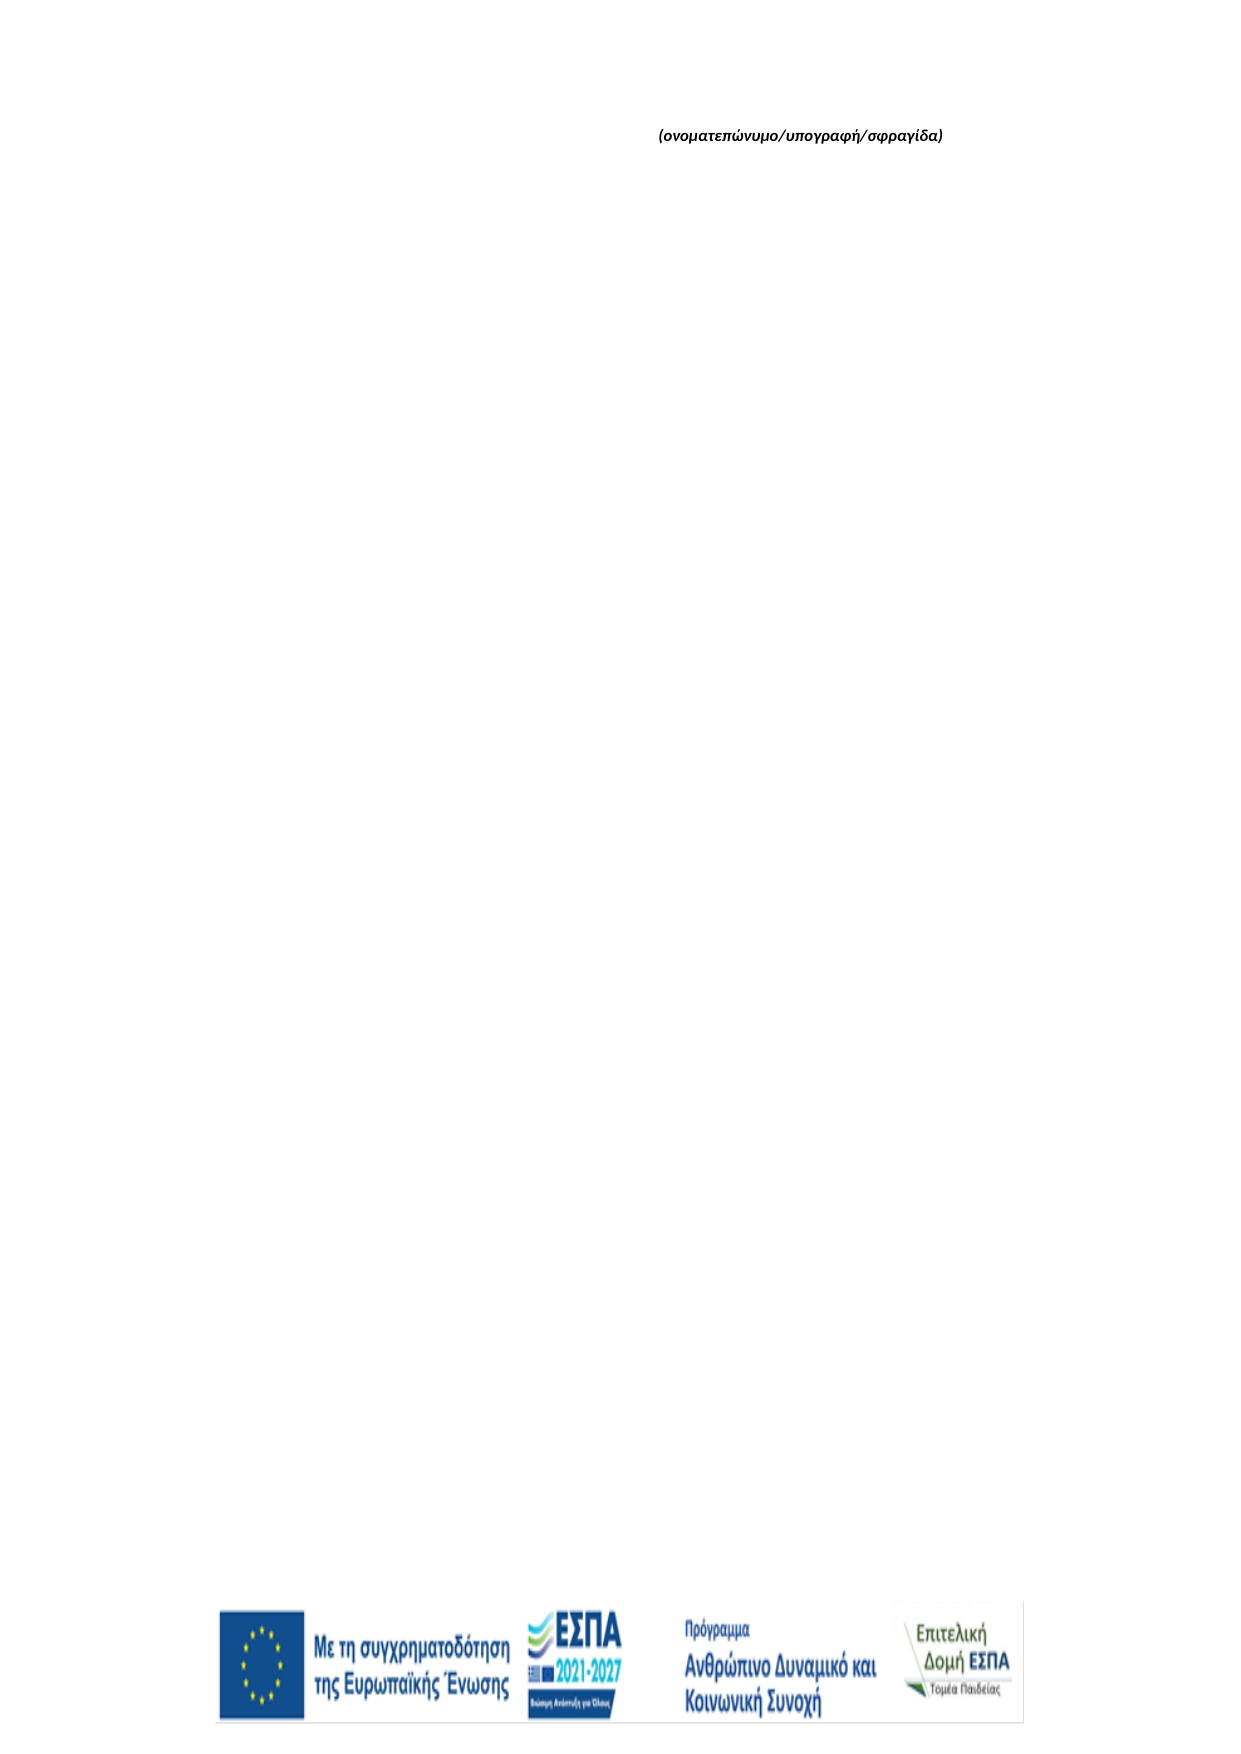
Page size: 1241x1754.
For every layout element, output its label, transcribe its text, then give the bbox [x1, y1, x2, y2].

picture [215, 1601, 1025, 1726]
list (ονοματεπώνυμο/υπογραφή/σφραγίδα) [262, 125, 1177, 145]
